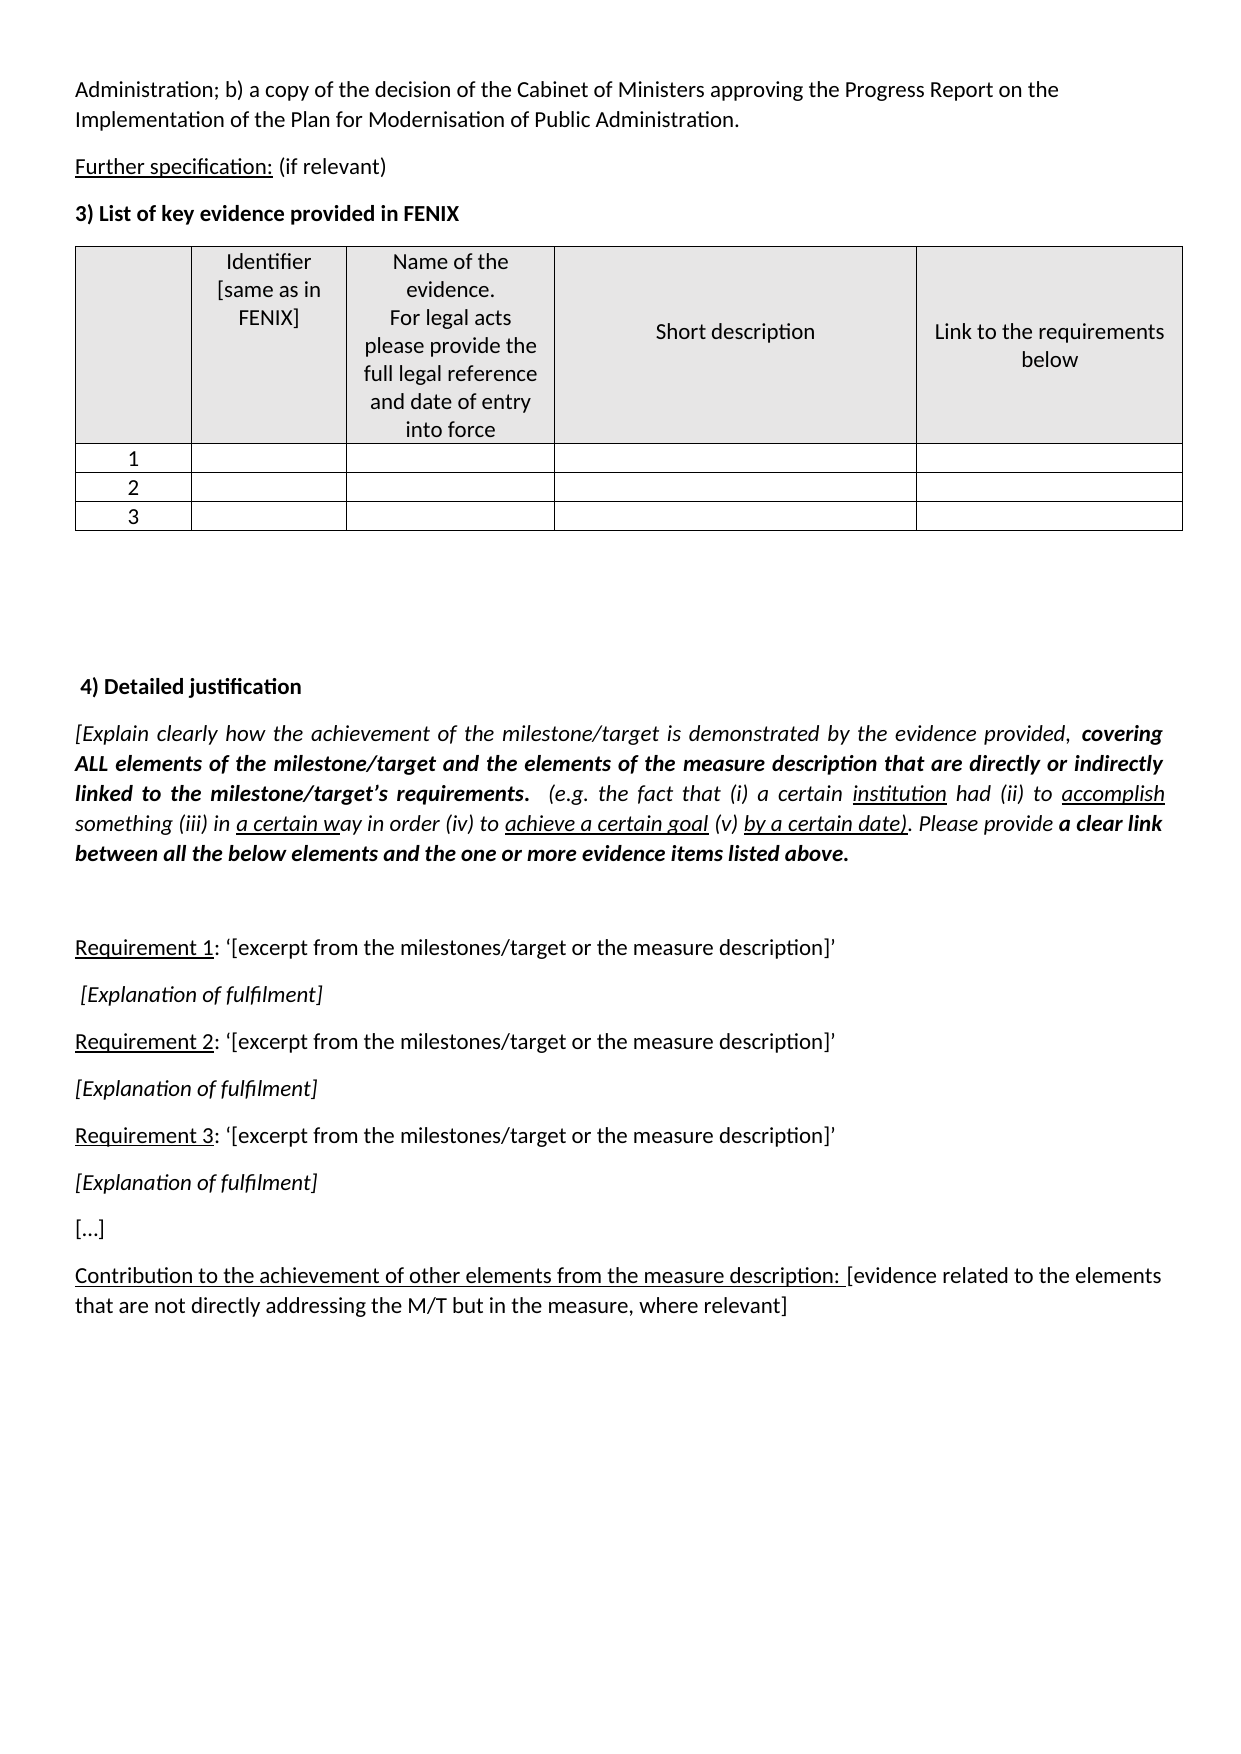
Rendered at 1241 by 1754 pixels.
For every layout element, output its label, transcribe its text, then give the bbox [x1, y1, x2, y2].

table_cell 1 [76, 444, 191, 472]
text [Explanation of fulfilment] [75, 980, 1165, 1008]
table_header [76, 247, 191, 443]
text […] [75, 1214, 1165, 1243]
table_cell [555, 502, 916, 530]
table_cell [555, 473, 916, 501]
table_cell [192, 444, 346, 472]
text [Explanation of fulfilment] [75, 1168, 1165, 1196]
text [Explain clearly how the achievement of the milestone/target is demonstrated by the evidence provided, covering ALL elements of the milestone/target and the elements of the measure description that are directly or indirectly linked to the milestone/target’s requirements. (e.g. the fact that (i) a certain institution had (ii) to accomplish something (iii) in a certain way in order (iv) to achieve a certain goal (v) by a certain date). Please provide a clear link between all the below elements and the one or more evidence items listed above. [75, 719, 1165, 868]
table_header Link to the requirements below [917, 247, 1182, 443]
table_header Short description [555, 247, 916, 443]
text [75, 75, 1165, 133]
text Requirement 3: ‘[excerpt from the milestones/target or the measure description]’ [75, 1121, 1165, 1149]
table_header Identifier [same as in FENIX] [192, 247, 346, 443]
table_cell [917, 502, 1182, 530]
text Requirement 1: ‘[excerpt from the milestones/target or the measure description]’ [75, 933, 1165, 961]
text Contribution to the achievement of other elements from the measure description: [evidence related to the elements that are not directly addressing the M/T but in the measure, where relevant] [75, 1261, 1165, 1320]
table_cell [347, 444, 554, 472]
text Further specification: (if relevant) [75, 152, 1165, 180]
table_cell [917, 473, 1182, 501]
table_cell [555, 444, 916, 472]
table_cell 3 [76, 502, 191, 530]
text [Explanation of fulfilment] [75, 1074, 1165, 1102]
table_cell [192, 473, 346, 501]
table_header Name of the evidence. For legal acts please provide the full legal reference and date of entry into force [347, 247, 554, 443]
text 4) Detailed justification [75, 672, 1165, 700]
text Requirement 2: ‘[excerpt from the milestones/target or the measure description]’ [75, 1027, 1165, 1055]
text 3) List of key evidence provided in FENIX [75, 199, 1165, 227]
table_cell [192, 502, 346, 530]
table_cell [347, 473, 554, 501]
table_cell 2 [76, 473, 191, 501]
table_cell [347, 502, 554, 530]
table_cell [917, 444, 1182, 472]
